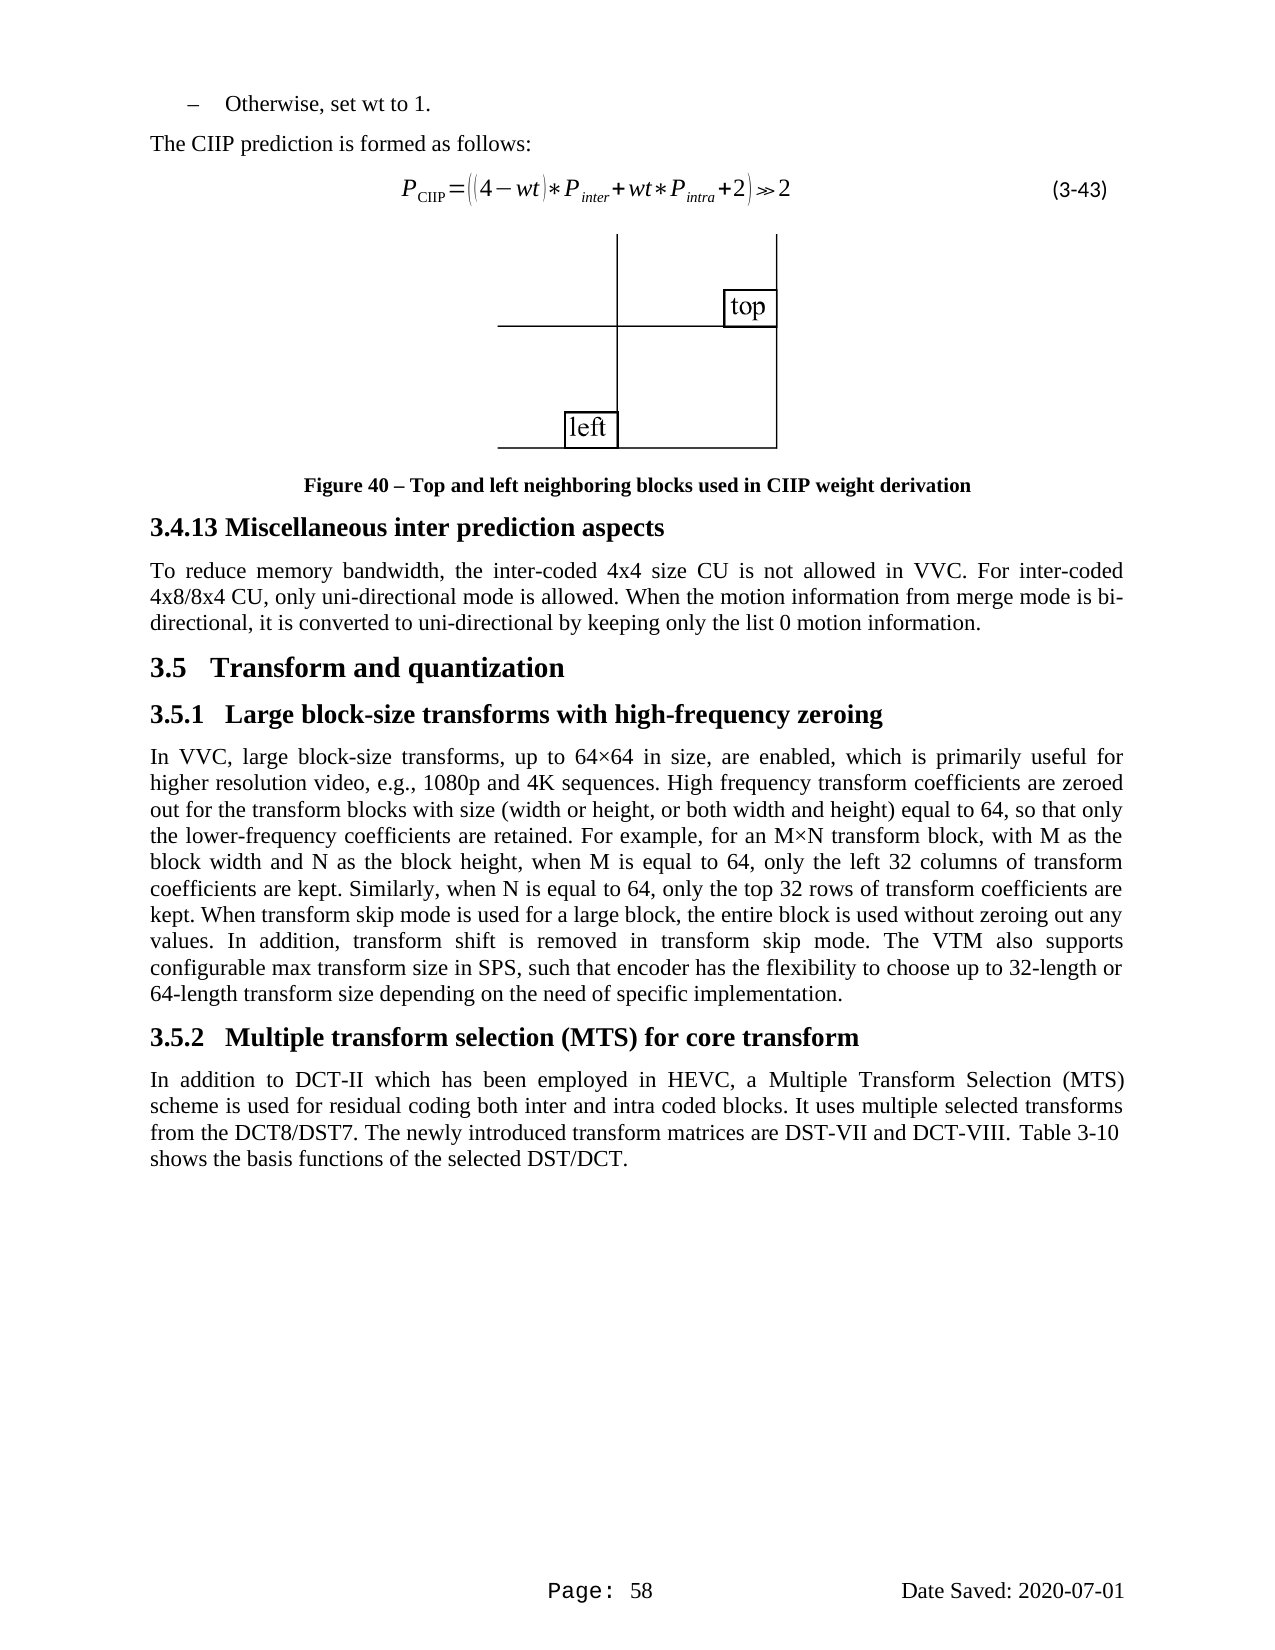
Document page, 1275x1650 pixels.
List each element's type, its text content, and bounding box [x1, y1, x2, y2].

text The CIIP prediction is formed as follows: [150, 131, 1125, 157]
table_header (3-43) [1041, 157, 1142, 220]
subtitle Miscellaneous inter prediction aspects [150, 511, 1125, 543]
text In addition to DCT-II which has been employed in HEVC, a Multiple Transform Selection (MTS) scheme is used for residual coding both inter and intra coded blocks. It uses multiple selected transforms from the DCT8/DST7. The newly introduced transform matrices are DST-VII and DCT-VIII. Table 3-10 shows the basis functions of the selected DST/DCT. [150, 1066, 1125, 1171]
subtitle Large block-size transforms with high-frequency zeroing [150, 698, 1125, 729]
table_header [150, 157, 1041, 220]
subtitle Multiple transform selection (MTS) for core transform [150, 1021, 1125, 1052]
picture [497, 234, 778, 459]
subtitle Transform and quantization [150, 650, 1125, 683]
text In VVC, large block-size transforms, up to 64×64 in size, are enabled, which is primarily useful for higher resolution video, e.g., 1080p and 4K sequences. High frequency transform coefficients are zeroed out for the transform blocks with size (width or height, or both width and height) equal to 64, so that only the lower-frequency coefficients are retained. For example, for an M×N transform block, with M as the block width and N as the block height, when M is equal to 64, only the left 32 columns of transform coefficients are kept. Similarly, when N is equal to 64, only the top 32 rows of transform coefficients are kept. When transform skip mode is used for a large block, the entire block is used without zeroing out any values. In addition, transform shift is removed in transform skip mode. The VTM also supports configurable max transform size in SPS, such that encoder has the flexibility to choose up to 32-length or 64-length transform size depending on the need of specific implementation. [150, 743, 1125, 1007]
list Otherwise, set wt to 1. [187, 90, 1125, 116]
text To reduce memory bandwidth, the inter-coded 4x4 size CU is not allowed in VVC. For inter-coded 4x8/8x4 CU, only uni-directional mode is allowed. When the motion information from merge mode is bi-directional, it is converted to uni-directional by keeping only the list 0 motion information. [150, 557, 1125, 636]
text Figure 40 – Top and left neighboring blocks used in CIIP weight derivation [150, 473, 1125, 497]
